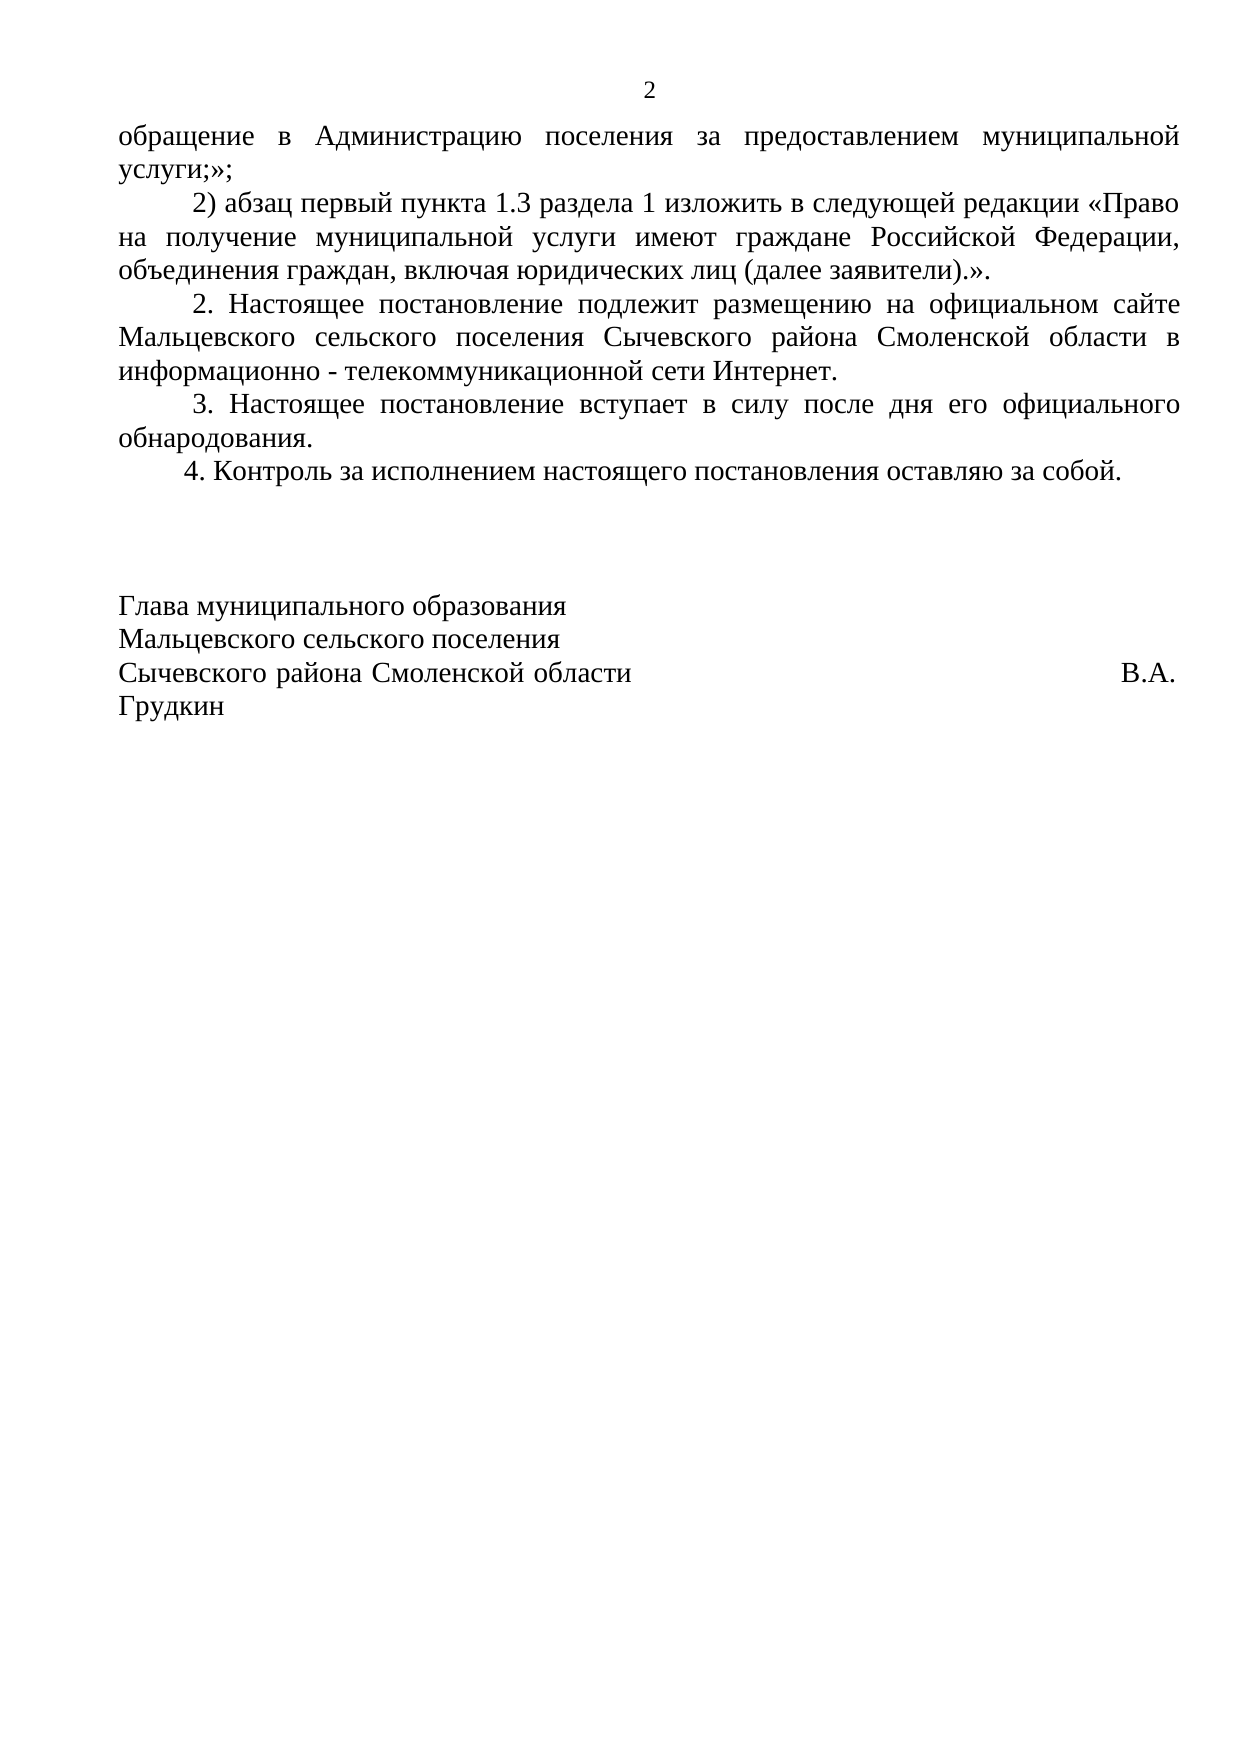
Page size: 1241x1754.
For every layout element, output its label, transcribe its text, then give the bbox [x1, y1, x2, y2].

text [118, 118, 1181, 185]
text Сычевского района Смоленской области В.А. Грудкин [118, 655, 1181, 722]
text Мальцевского сельского поселения [118, 621, 1181, 655]
text 4. Контроль за исполнением настоящего постановления оставляю за собой. [118, 453, 1181, 487]
text 2. Настоящее постановление подлежит размещению на официальном сайте Мальцевского сельского поселения Сычевского района Смоленской области в информационно - телекоммуникационной сети Интернет. [118, 286, 1181, 386]
text 3. Настоящее постановление вступает в силу после дня его официального обнародования. [118, 386, 1181, 453]
text 2) абзац первый пункта 1.3 раздела 1 изложить в следующей редакции «Право на получение муниципальной услуги имеют граждане Российской Федерации, объединения граждан, включая юридических лиц (далее заявители).». [118, 185, 1181, 286]
text Глава муниципального образования [118, 588, 1181, 621]
